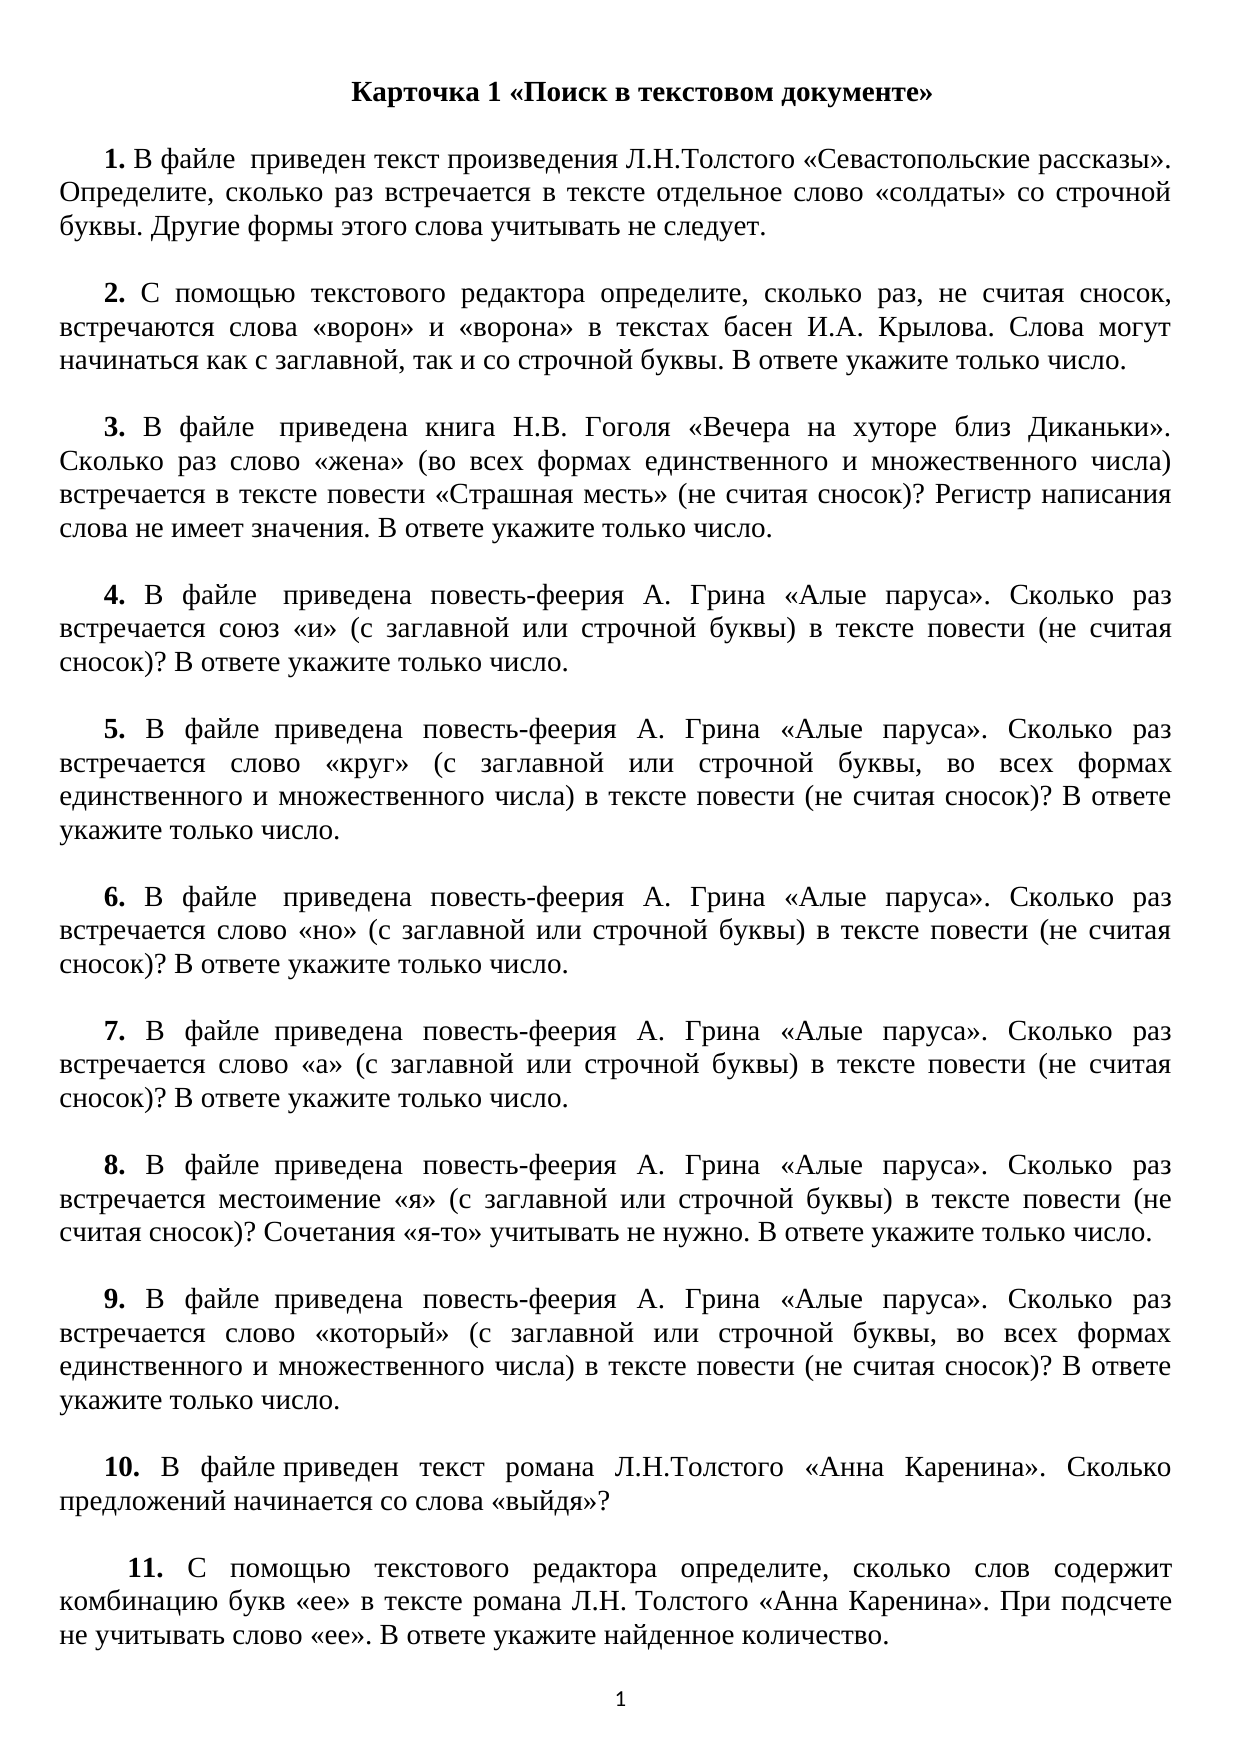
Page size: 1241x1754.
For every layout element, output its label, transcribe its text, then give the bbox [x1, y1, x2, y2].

text 10. В файле приведен текст романа Л.Н.Толстого «Анна Каренина». Сколько предложений начинается со слова «выйдя»? [59, 1449, 1172, 1516]
text 1. В файле приведен текст произведения Л.Н.Толстого «Севастопольские рассказы». Определите, сколько раз встречается в тексте отдельное слово «солдаты» со строчной буквы. Другие формы этого слова учитывать не следует. [59, 141, 1172, 242]
text 8. В файле приведена повесть-феерия А. Грина «Алые паруса». Сколько раз встречается местоимение «я» (с заглавной или строчной буквы) в тексте повести (не считая сносок)? Сочетания «я-то» учитывать не нужно. В ответе укажите только число. [59, 1147, 1172, 1248]
text 11. С помощью текстового редактора определите, сколько слов содержит комбинацию букв «ее» в тексте романа Л.Н. Толстого «Анна Каренина». При подсчете не учитывать слово «ее». В ответе укажите найденное количество. [59, 1550, 1172, 1650]
text 4. В файле приведена повесть-феерия А. Грина «Алые паруса». Сколько раз встречается союз «и» (с заглавной или строчной буквы) в тексте повести (не считая сносок)? В ответе укажите только число. [59, 577, 1172, 678]
text Карточка 1 «Поиск в текстовом документе» [59, 74, 1181, 107]
text 3. В файле приведена книга Н.В. Гоголя «Вечера на хуторе близ Диканьки». Сколько раз слово «жена» (во всех формах единственного и множественного числа) встречается в тексте повести «Страшная месть» (не считая сносок)? Регистр написания слова не имеет значения. В ответе укажите только число. [59, 409, 1172, 543]
text 6. В файле приведена повесть-феерия А. Грина «Алые паруса». Сколько раз встречается слово «но» (с заглавной или строчной буквы) в тексте повести (не считая сносок)? В ответе укажите только число. [59, 879, 1172, 979]
text 7. В файле приведена повесть-феерия А. Грина «Алые паруса». Сколько раз встречается слово «а» (с заглавной или строчной буквы) в тексте повести (не считая сносок)? В ответе укажите только число. [59, 1013, 1172, 1114]
text 2. С помощью текстового редактора определите, сколько раз, не считая сносок, встречаются слова «ворон» и «ворона» в текстах басен И.А. Крылова. Слова могут начинаться как с заглавной, так и со строчной буквы. В ответе укажите только число. [59, 275, 1172, 376]
text 9. В файле приведена повесть-феерия А. Грина «Алые паруса». Сколько раз встречается слово «который» (с заглавной или строчной буквы, во всех формах единственного и множественного числа) в тексте повести (не считая сносок)? В ответе укажите только число. [59, 1281, 1172, 1416]
text 5. В файле приведена повесть-феерия А. Грина «Алые паруса». Сколько раз встречается слово «круг» (с заглавной или строчной буквы, во всех формах единственного и множественного числа) в тексте повести (не считая сносок)? В ответе укажите только число. [59, 711, 1172, 845]
